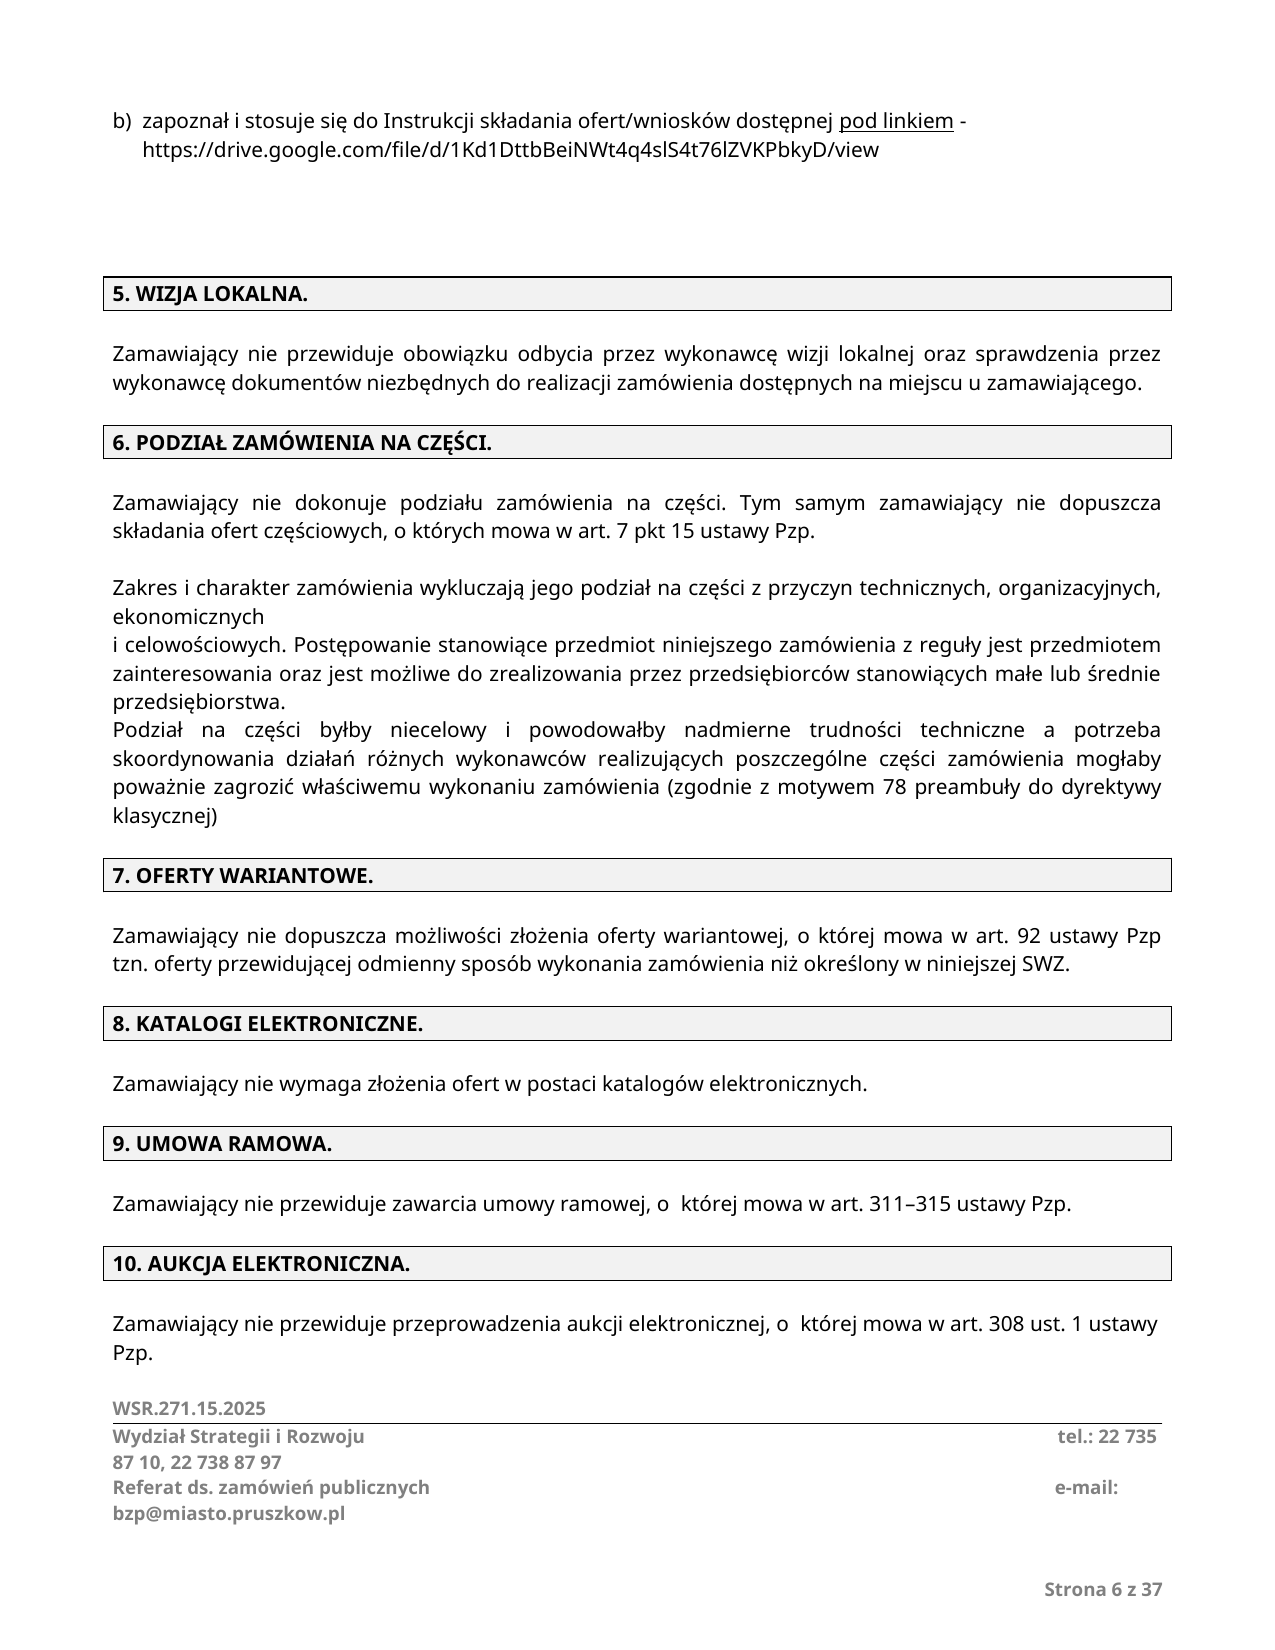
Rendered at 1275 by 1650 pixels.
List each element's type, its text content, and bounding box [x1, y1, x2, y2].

text 9. UMOWA RAMOWA. [104, 1127, 1171, 1160]
text Zamawiający nie przewiduje obowiązku odbycia przez wykonawcę wizji lokalnej oraz sprawdzenia przez wykonawcę dokumentów niezbędnych do realizacji zamówienia dostępnych na miejscu u zamawiającego. [112, 339, 1162, 396]
text 10. AUKCJA ELEKTRONICZNA. [104, 1247, 1171, 1280]
text 8. KATALOGI ELEKTRONICZNE. [104, 1007, 1171, 1040]
text Zamawiający nie dopuszcza możliwości złożenia oferty wariantowej, o której mowa w art. 92 ustawy Pzp tzn. oferty przewidującej odmienny sposób wykonania zamówienia niż określony w niniejszej SWZ. [112, 921, 1162, 978]
text Podział na części byłby niecelowy i powodowałby nadmierne trudności techniczne a potrzeba skoordynowania działań różnych wykonawców realizujących poszczególne części zamówienia mogłaby poważnie zagrozić właściwemu wykonaniu zamówienia (zgodnie z motywem 78 preambuły do dyrektywy klasycznej) [112, 716, 1162, 829]
list zapoznał i stosuje się do Instrukcji składania ofert/wniosków dostępnej pod linkiem - https://drive.google.com/file/d/1Kd1DttbBeiNWt4q4slS4t76lZVKPbkyD/view [112, 107, 1162, 163]
text Zamawiający nie wymaga złożenia ofert w postaci katalogów elektronicznych. [112, 1069, 1162, 1098]
text 5. WIZJA LOKALNA. [104, 278, 1171, 310]
text 7. OFERTY WARIANTOWE. [104, 859, 1171, 891]
text 6. PODZIAŁ ZAMÓWIENIA NA CZĘŚCI. [104, 426, 1171, 458]
text Zamawiający nie przewiduje zawarcia umowy ramowej, o której mowa w art. 311–315 ustawy Pzp. [112, 1189, 1162, 1218]
text Zamawiający nie przewiduje przeprowadzenia aukcji elektronicznej, o której mowa w art. 308 ust. 1 ustawy Pzp. [112, 1309, 1162, 1366]
text Zakres i charakter zamówienia wykluczają jego podział na części z przyczyn technicznych, organizacyjnych, ekonomicznych i celowościowych. Postępowanie stanowiące przedmiot niniejszego zamówienia z reguły jest przedmiotem zainteresowania oraz jest możliwe do zrealizowania przez przedsiębiorców stanowiących małe lub średnie przedsiębiorstwa. [112, 573, 1162, 716]
text Zamawiający nie dokonuje podziału zamówienia na części. Tym samym zamawiający nie dopuszcza składania ofert częściowych, o których mowa w art. 7 pkt 15 ustawy Pzp. [112, 488, 1162, 545]
